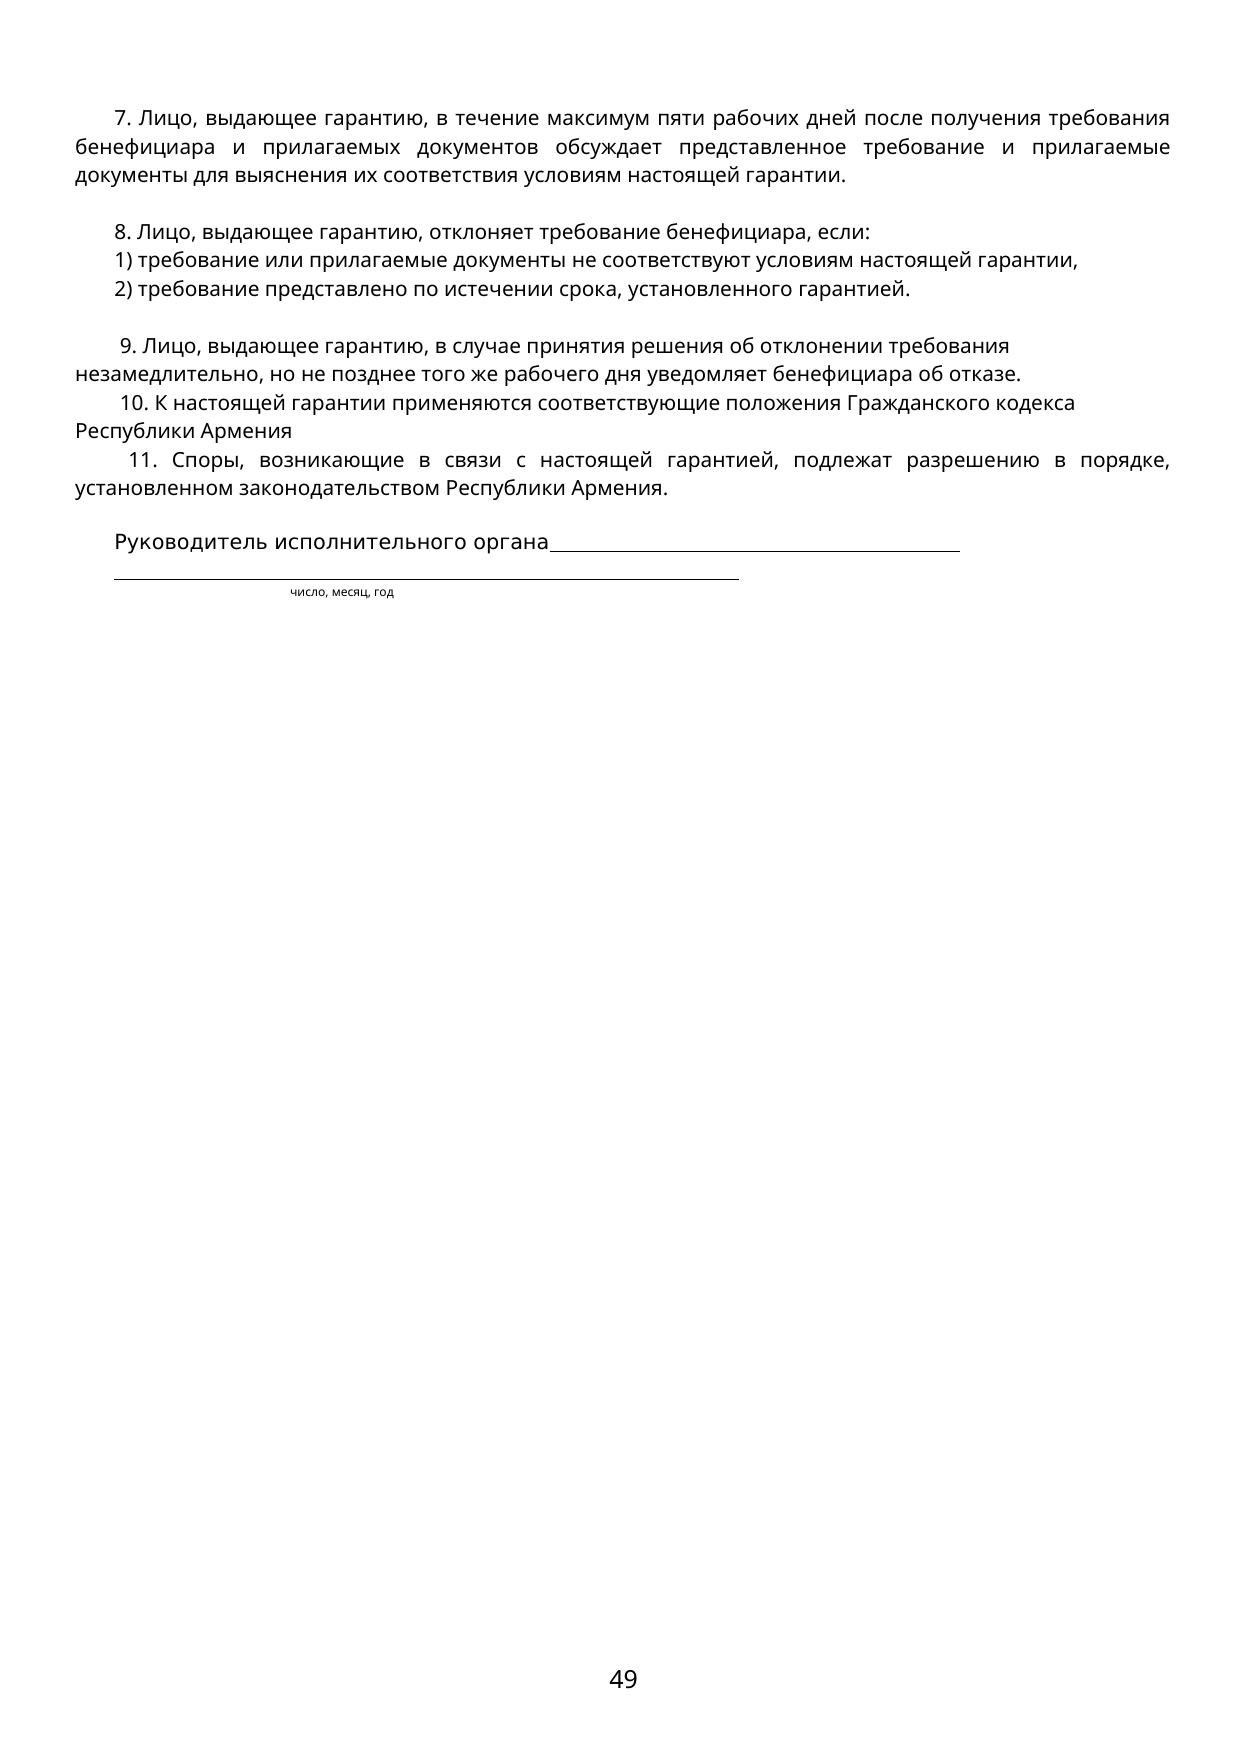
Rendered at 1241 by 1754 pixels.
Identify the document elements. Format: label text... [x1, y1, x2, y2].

text Руководитель исполнительного органа [75, 530, 1172, 554]
text число, месяц, год [75, 583, 1172, 611]
text 2) требование представлено по истечении срока, установленного гарантией. [75, 274, 1172, 302]
text 7. Лицо, выдающее гарантию, в течение максимум пяти рабочих дней после получения требования бенефициара и прилагаемых документов обсуждает представленное требование и прилагаемые документы для выяснения их соответствия условиям настоящей гарантии. [75, 103, 1172, 189]
text 10. К настоящей гарантии применяются соответствующие положения Гражданского кодекса Республики Армения [75, 388, 1172, 445]
text 1) требование или прилагаемые документы не соответствуют условиям настоящей гарантии, [75, 246, 1172, 274]
text 9. Лицо, выдающее гарантию, в случае принятия решения об отклонении требования незамедлительно, но не позднее того же рабочего дня уведомляет бенефициара об отказе. [75, 331, 1172, 388]
text 8. Лицо, выдающее гарантию, отклоняет требование бенефициара, если: [75, 217, 1172, 246]
text 11. Споры, возникающие в связи с настоящей гарантией, подлежат разрешению в порядке, установленном законодательством Республики Армения. [75, 445, 1172, 502]
